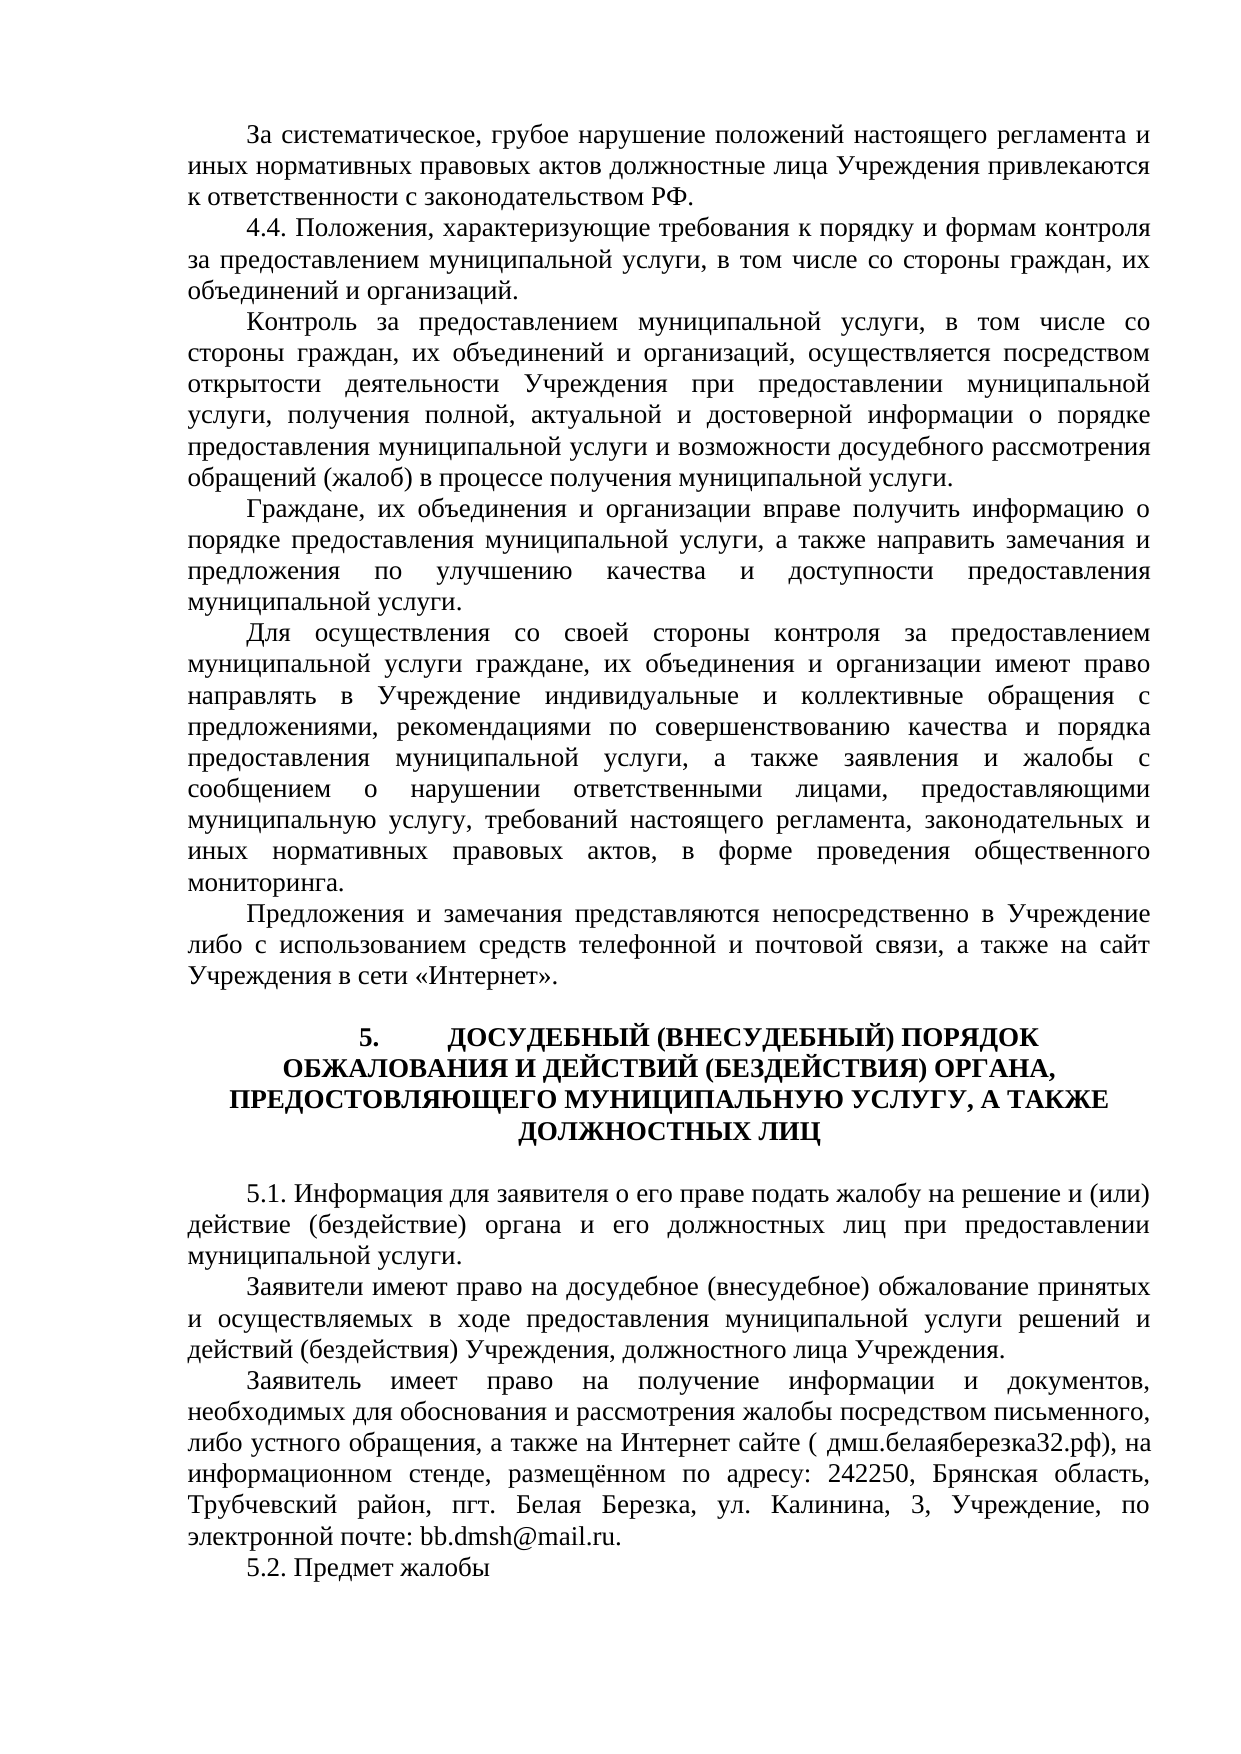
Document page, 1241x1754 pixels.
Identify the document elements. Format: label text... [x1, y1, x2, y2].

text 4.4. Положения, характеризующие требования к порядку и формам контроля за предоставлением муниципальной услуги, в том числе со стороны граждан, их объединений и организаций. [187, 212, 1152, 305]
text 5.2. Предмет жалобы [187, 1551, 1152, 1582]
text 5.1. Информация для заявителя о его праве подать жалобу на решение и (или) действие (бездействие) органа и его должностных лиц при предоставлении муниципальной услуги. [187, 1177, 1152, 1271]
text За систематическое, грубое нарушение положений настоящего регламента и иных нормативных правовых актов должностные лица Учреждения привлекаются к ответственности с законодательством РФ. [187, 118, 1152, 212]
list ДОСУДЕБНЫЙ (ВНЕСУДЕБНЫЙ) ПОРЯДОК ОБЖАЛОВАНИЯ И ДЕЙСТВИЙ (БЕЗДЕЙСТВИЯ) ОРГАНА, ПРЕДОСТОВЛЯЮЩЕГО МУНИЦИПАЛЬНУЮ УСЛУГУ, А ТАКЖЕ ДОЛЖНОСТНЫХ ЛИЦ [187, 1021, 1152, 1146]
text Контроль за предоставлением муниципальной услуги, в том числе со стороны граждан, их объединений и организаций, осуществляется посредством открытости деятельности Учреждения при предоставлении муниципальной услуги, получения полной, актуальной и достоверной информации о порядке предоставления муниципальной услуги и возможности досудебного рассмотрения обращений (жалоб) в процессе получения муниципальной услуги. [187, 305, 1152, 492]
text Для осуществления со своей стороны контроля за предоставлением муниципальной услуги граждане, их объединения и организации имеют право направлять в Учреждение индивидуальные и коллективные обращения с предложениями, рекомендациями по совершенствованию качества и порядка предоставления муниципальной услуги, а также заявления и жалобы с сообщением о нарушении ответственными лицами, предоставляющими муниципальную услугу, требований настоящего регламента, законодательных и иных нормативных правовых актов, в форме проведения общественного мониторинга. [187, 616, 1152, 897]
text Заявители имеют право на досудебное (внесудебное) обжалование принятых и осуществляемых в ходе предоставления муниципальной услуги решений и действий (бездействия) Учреждения, должностного лица Учреждения. [187, 1271, 1152, 1364]
text Заявитель имеет право на получение информации и документов, необходимых для обоснования и рассмотрения жалобы посредством письменного, либо устного обращения, а также на Интернет сайте ( дмш.белаяберезка32.рф), на информационном стенде, размещённом по адресу: 242250, Брянская область, Трубчевский район, пгт. Белая Березка, ул. Калинина, 3, Учреждение, по электронной почте: bb.dmsh@mail.ru. [187, 1364, 1152, 1551]
text Предложения и замечания представляются непосредственно в Учреждение либо с использованием средств телефонной и почтовой связи, а также на сайт Учреждения в сети «Интернет». [187, 897, 1152, 990]
text Граждане, их объединения и организации вправе получить информацию о порядке предоставления муниципальной услуги, а также направить замечания и предложения по улучшению качества и доступности предоставления муниципальной услуги. [187, 492, 1152, 616]
